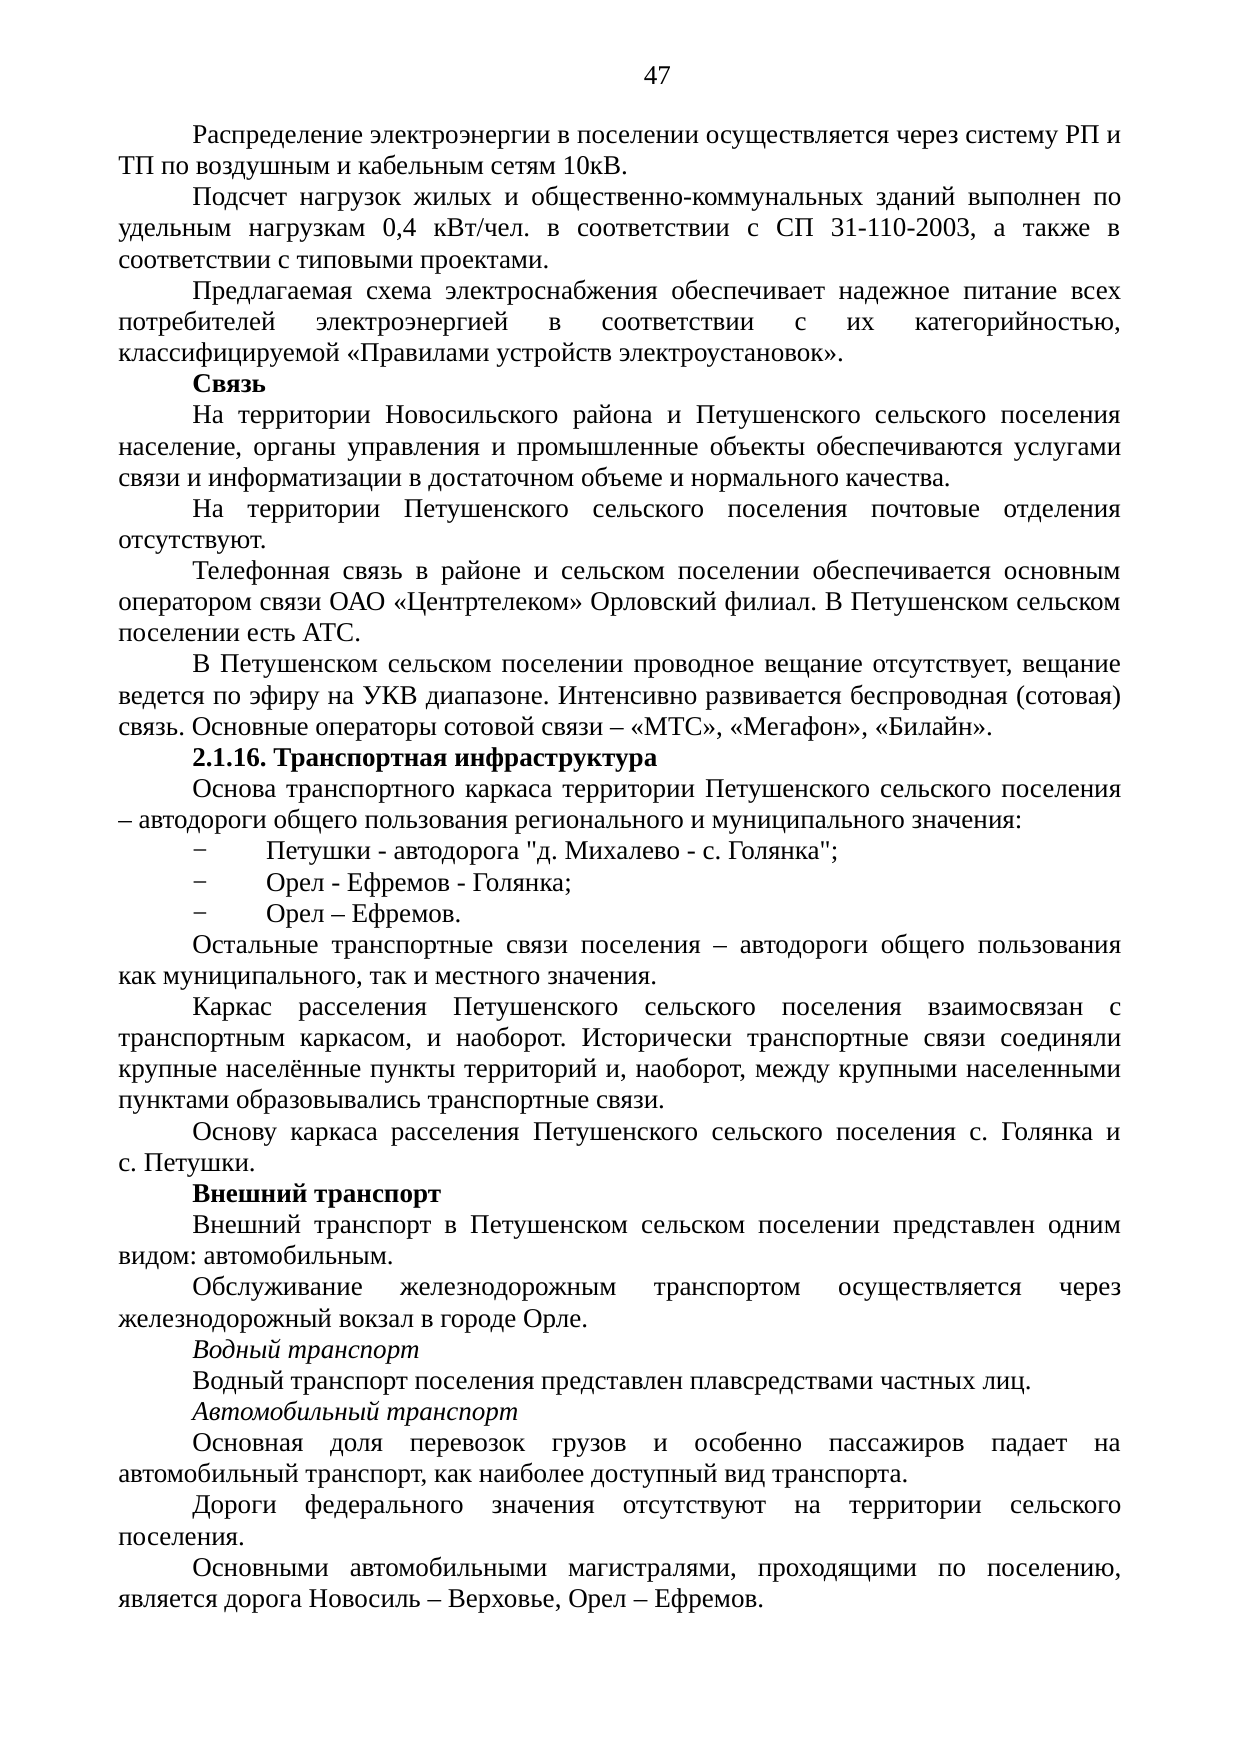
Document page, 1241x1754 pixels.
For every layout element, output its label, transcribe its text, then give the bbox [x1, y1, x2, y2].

text Распределение электроэнергии в поселении осуществляется через систему РП и ТП по воздушным и кабельным сетям 10кВ. [118, 118, 1122, 180]
text Обслуживание железнодорожным транспортом осуществляется через железнодорожный вокзал в городе Орле. [118, 1271, 1122, 1333]
text На территории Новосильского района и Петушенского сельского поселения население, органы управления и промышленные объекты обеспечиваются услугами связи и информатизации в достаточном объеме и нормального качества. [118, 398, 1122, 492]
text Предлагаемая схема электроснабжения обеспечивает надежное питание всех потребителей электроэнергией в соответствии с их категорийностью, классифицируемой «Правилами устройств электроустановок». [118, 274, 1122, 367]
text Остальные транспортные связи поселения – автодороги общего пользования как муниципального, так и местного значения. [118, 928, 1122, 990]
text В Петушенском сельском поселении проводное вещание отсутствует, вещание ведется по эфиру на УКВ диапазоне. Интенсивно развивается беспроводная (сотовая) связь. Основные операторы сотовой связи – «МТС», «Мегафон», «Билайн». [118, 648, 1122, 741]
text Подсчет нагрузок жилых и общественно-коммунальных зданий выполнен по удельным нагрузкам 0,4 кВт/чел. в соответствии с СП 31-110-2003, а также в соответствии с типовыми проектами. [118, 180, 1122, 274]
subtitle Автомобильный транспорт [118, 1395, 1122, 1426]
text Каркас расселения Петушенского сельского поселения взаимосвязан с транспортным каркасом, и наоборот. Исторически транспортные связи соединяли крупные населённые пункты территорий и, наоборот, между крупными населенными пунктами образовывались транспортные связи. [118, 990, 1122, 1115]
subtitle Связь [118, 367, 1122, 398]
subtitle 2.1.16. Транспортная инфраструктура [118, 741, 1122, 772]
text На территории Петушенского сельского поселения почтовые отделения отсутствуют. [118, 492, 1122, 554]
list Орел - Ефремов - Голянка; [118, 866, 1122, 897]
text Водный транспорт поселения представлен плавсредствами частных лиц. [118, 1364, 1122, 1395]
subtitle Водный транспорт [118, 1333, 1122, 1364]
text Основа транспортного каркаса территории Петушенского сельского поселения – автодороги общего пользования регионального и муниципального значения: [118, 772, 1122, 834]
text Дороги федерального значения отсутствуют на территории сельского поселения. [118, 1488, 1122, 1551]
text Основу каркаса расселения Петушенского сельского поселения с. Голянка и с. Петушки. [118, 1115, 1122, 1177]
text Телефонная связь в районе и сельском поселении обеспечивается основным оператором связи ОАО «Центртелеком» Орловский филиал. В Петушенском сельском поселении есть АТС. [118, 554, 1122, 648]
subtitle Внешний транспорт [118, 1177, 1122, 1208]
list Орел – Ефремов. [118, 897, 1122, 928]
text Основная доля перевозок грузов и особенно пассажиров падает на автомобильный транспорт, как наиболее доступный вид транспорта. [118, 1426, 1122, 1488]
text Внешний транспорт в Петушенском сельском поселении представлен одним видом: автомобильным. [118, 1208, 1122, 1271]
text Основными автомобильными магистралями, проходящими по поселению, является дорога Новосиль – Верховье, Орел – Ефремов. [118, 1551, 1122, 1613]
list Петушки - автодорога "д. Михалево - с. Голянка"; [118, 834, 1122, 866]
